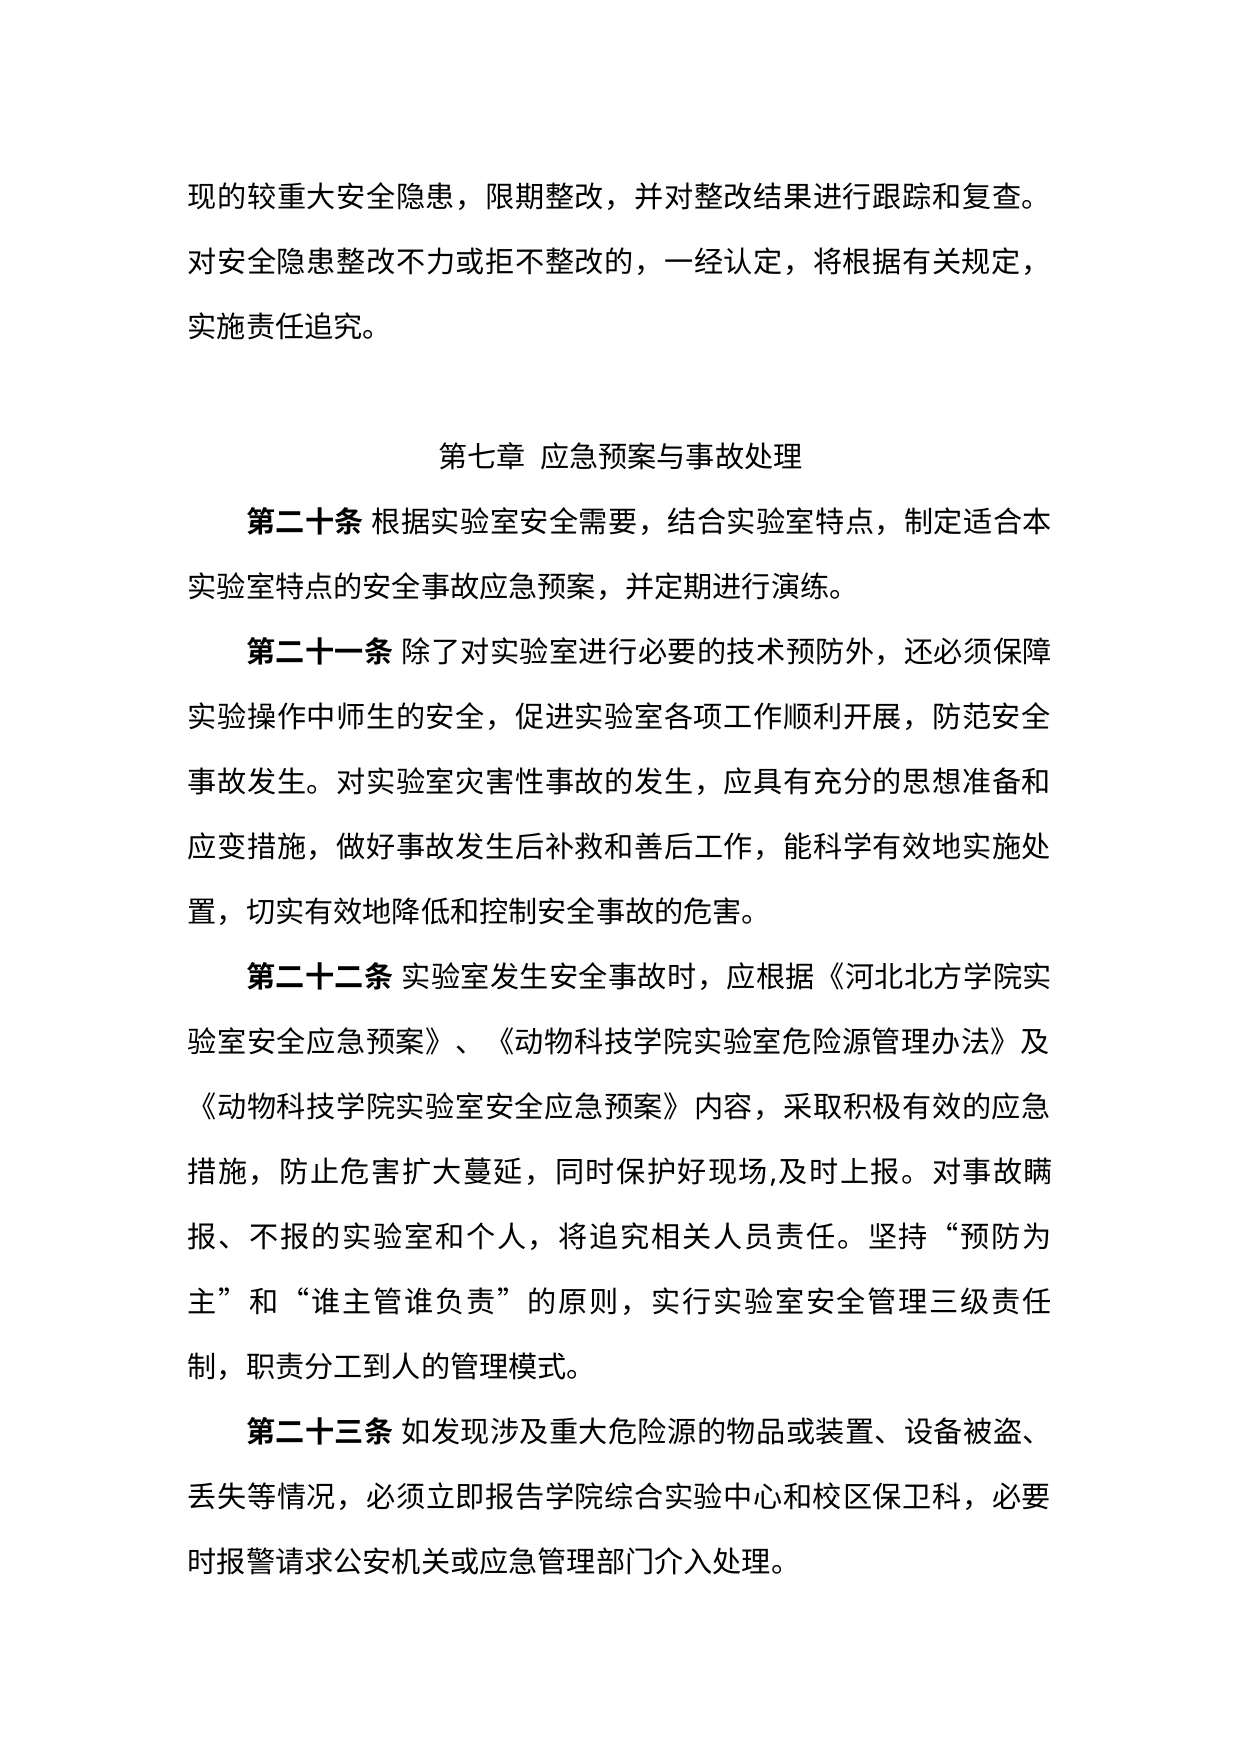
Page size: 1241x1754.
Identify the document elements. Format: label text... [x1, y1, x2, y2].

list 第二十条 根据实验室安全需要，结合实验室特点，制定适合本实验室特点的安全事故应急预案，并定期进行演练。 [187, 487, 1053, 617]
list 第二十一条 除了对实验室进行必要的技术预防外，还必须保障实验操作中师生的安全，促进实验室各项工作顺利开展，防范安全事故发生。对实验室灾害性事故的发生，应具有充分的思想准备和应变措施，做好事故发生后补救和善后工作，能科学有效地实施处置，切实有效地降低和控制安全事故的危害。 [187, 617, 1053, 942]
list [187, 162, 1053, 357]
list 第二十二条 实验室发生安全事故时，应根据《河北北方学院实验室安全应急预案》、《动物科技学院实验室危险源管理办法》及《动物科技学院实验室安全应急预案》内容，采取积极有效的应急措施，防止危害扩大蔓延，同时保护好现场,及时上报。对事故瞒报、不报的实验室和个人，将追究相关人员责任。坚持“预防为主”和“谁主管谁负责”的原则，实行实验室安全管理三级责任制，职责分工到人的管理模式。 [187, 942, 1053, 1397]
list 应急预案与事故处理 [187, 422, 1053, 487]
list 第二十三条 如发现涉及重大危险源的物品或装置、设备被盗、丢失等情况，必须立即报告学院综合实验中心和校区保卫科，必要时报警请求公安机关或应急管理部门介入处理。 [187, 1397, 1053, 1592]
